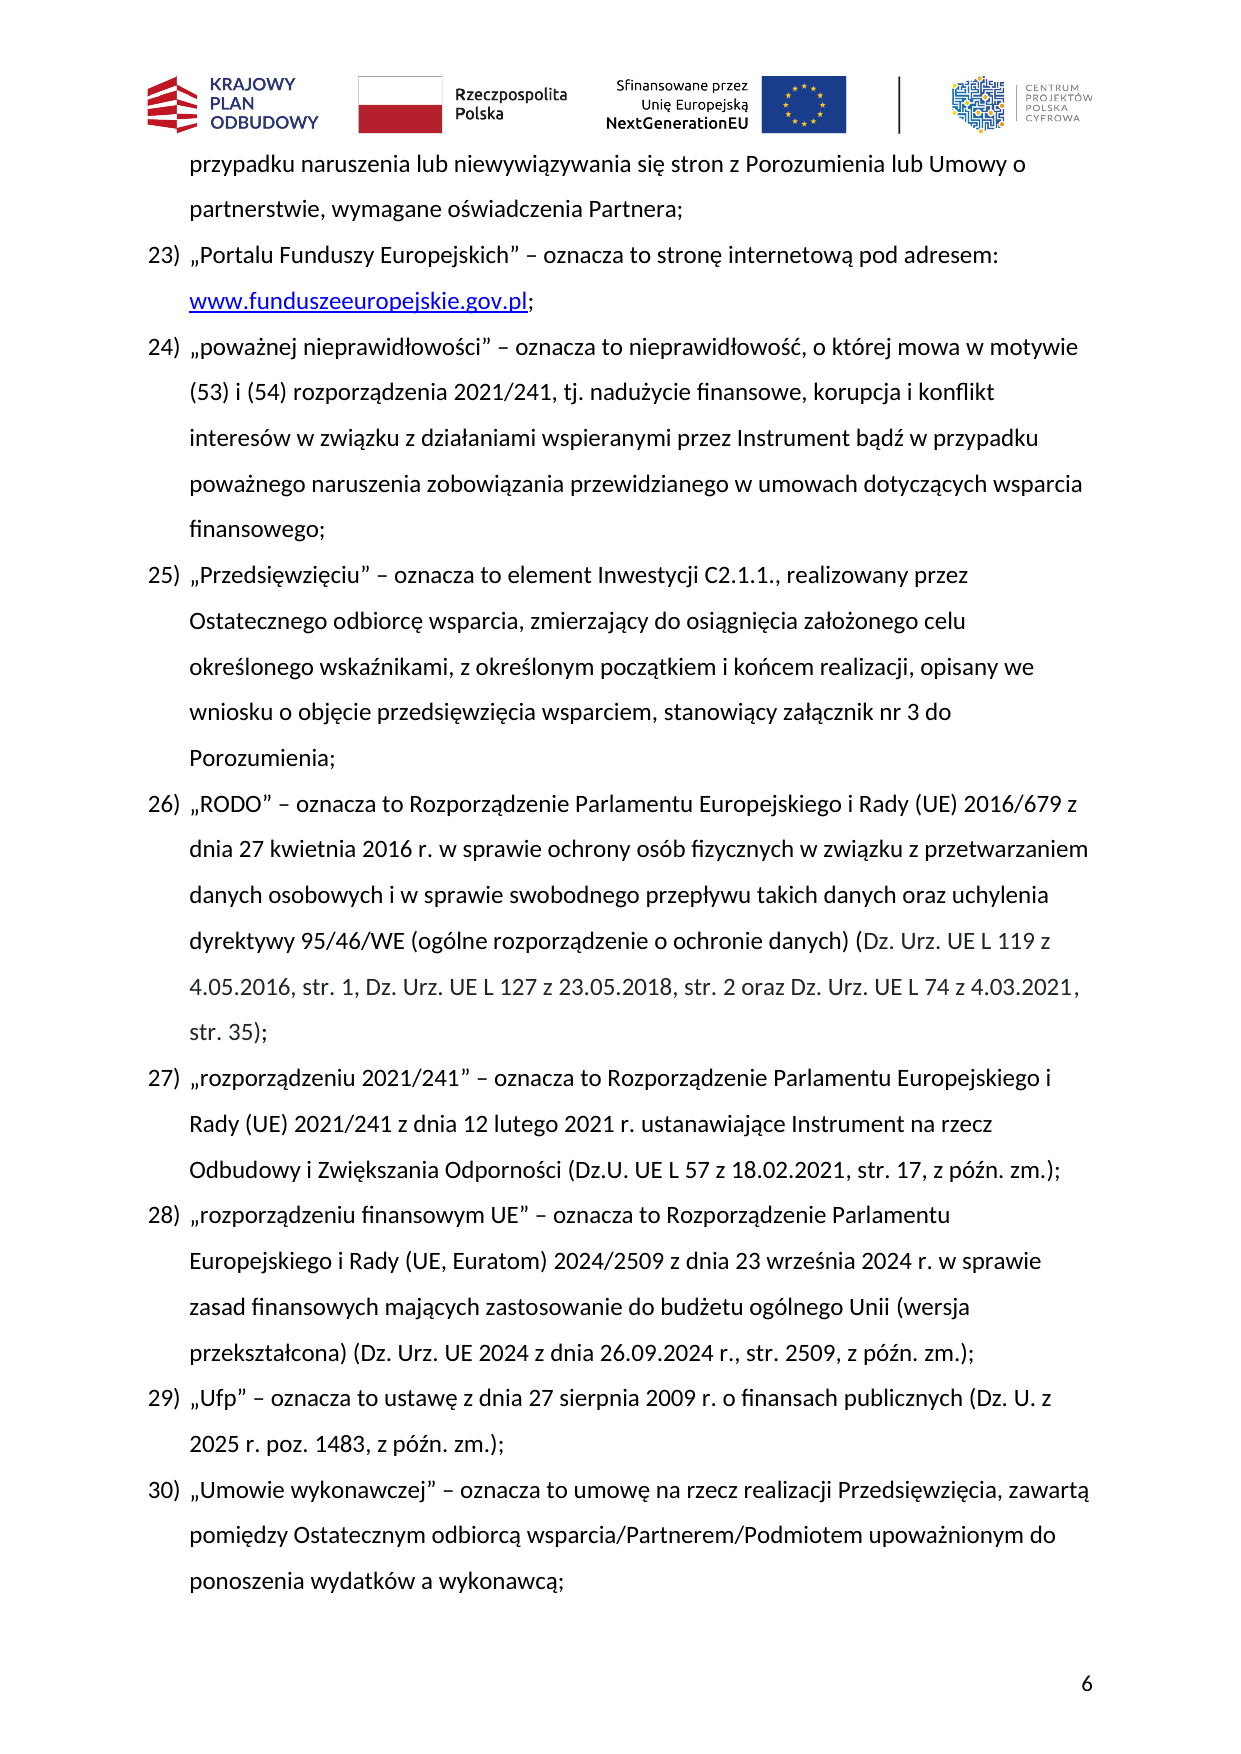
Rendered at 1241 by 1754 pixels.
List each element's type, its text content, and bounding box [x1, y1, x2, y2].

list „Umowie wykonawczej” – oznacza to umowę na rzecz realizacji Przedsięwzięcia, zawartą pomiędzy Ostatecznym odbiorcą wsparcia/Partnerem/Podmiotem upoważnionym do ponoszenia wydatków a wykonawcą; [148, 1474, 1092, 1596]
list „rozporządzeniu finansowym UE” – oznacza to Rozporządzenie Parlamentu Europejskiego i Rady (UE, Euratom) 2024/2509 z dnia 23 września 2024 r. w sprawie zasad finansowych mających zastosowanie do budżetu ogólnego Unii (wersja przekształcona) (Dz. Urz. UE 2024 z dnia 26.09.2024 r., str. 2509, z późn. zm.); [148, 1199, 1092, 1367]
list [152, 148, 1092, 224]
list „Przedsięwzięciu” – oznacza to element Inwestycji C2.1.1., realizowany przez Ostatecznego odbiorcę wsparcia, zmierzający do osiągnięcia założonego celu określonego wskaźnikami, z określonym początkiem i końcem realizacji, opisany we wniosku o objęcie przedsięwzięcia wsparciem, stanowiący załącznik nr 3 do Porozumienia; [148, 559, 1092, 773]
list „poważnej nieprawidłowości” – oznacza to nieprawidłowość, o której mowa w motywie (53) i (54) rozporządzenia 2021/241, tj. nadużycie finansowe, korupcja i konflikt interesów w związku z działaniami wspieranymi przez Instrument bądź w przypadku poważnego naruszenia zobowiązania przewidzianego w umowach dotyczących wsparcia finansowego; [148, 331, 1092, 544]
list „rozporządzeniu 2021/241” – oznacza to Rozporządzenie Parlamentu Europejskiego i Rady (UE) 2021/241 z dnia 12 lutego 2021 r. ustanawiające Instrument na rzecz Odbudowy i Zwiększania Odporności (Dz.U. UE L 57 z 18.02.2021, str. 17, z późn. zm.); [148, 1062, 1092, 1184]
list „RODO” – oznacza to Rozporządzenie Parlamentu Europejskiego i Rady (UE) 2016/679 z dnia 27 kwietnia 2016 r. w sprawie ochrony osób fizycznych w związku z przetwarzaniem danych osobowych i w sprawie swobodnego przepływu takich danych oraz uchylenia dyrektywy 95/46/WE (ogólne rozporządzenie o ochronie danych) (Dz. Urz. UE L 119 z 4.05.2016, str. 1, Dz. Urz. UE L 127 z 23.05.2018, str. 2 oraz Dz. Urz. UE L 74 z 4.03.2021, str. 35); [148, 788, 1092, 1047]
list „Portalu Funduszy Europejskich” – oznacza to stronę internetową pod adresem: www.funduszeeuropejskie.gov.pl; [148, 239, 1092, 315]
picture [147, 76, 1093, 134]
list „Ufp” – oznacza to ustawę z dnia 27 sierpnia 2009 r. o finansach publicznych (Dz. U. z 2025 r. poz. 1483, z późn. zm.); [148, 1382, 1092, 1459]
